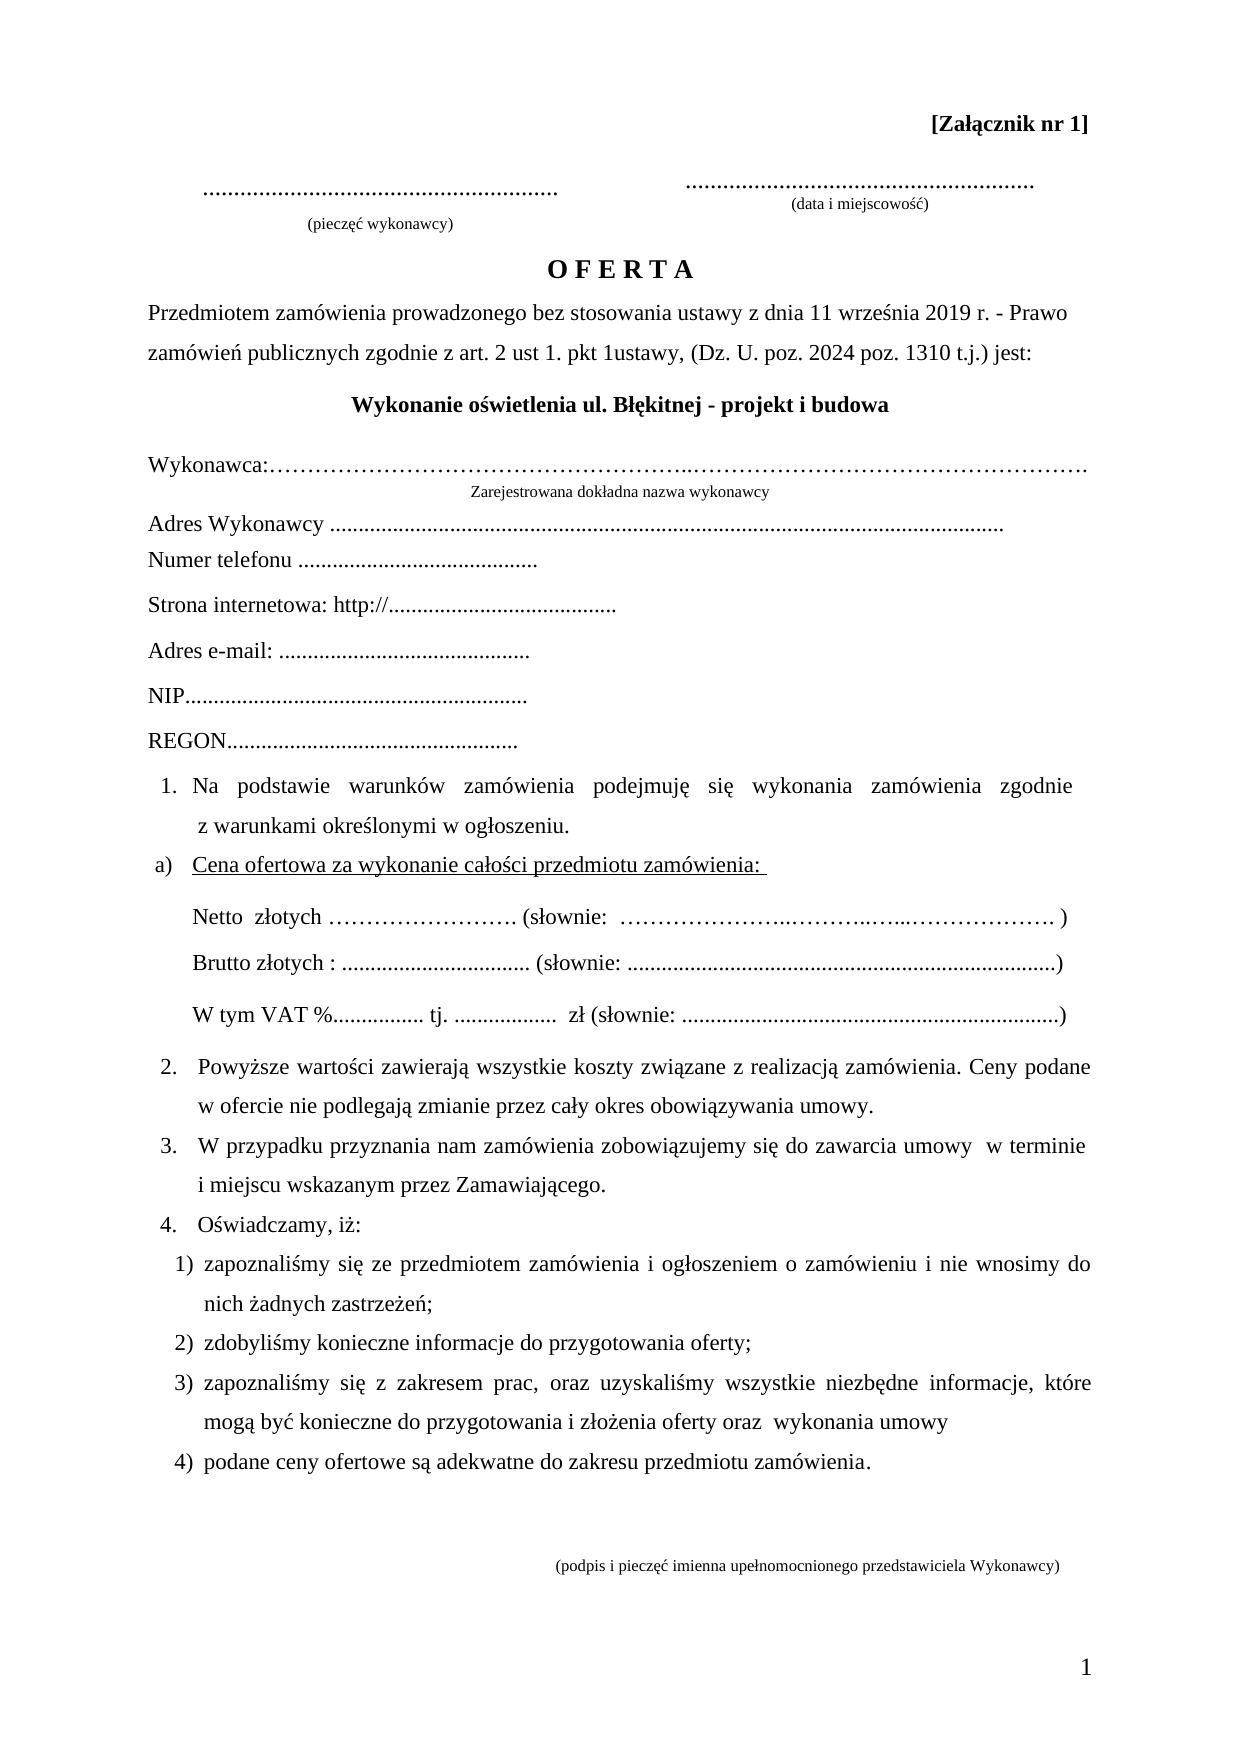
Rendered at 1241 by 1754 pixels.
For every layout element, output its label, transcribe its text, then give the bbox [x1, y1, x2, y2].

text Zarejestrowana dokładna nazwa wykonawcy [148, 482, 1093, 501]
list zdobyliśmy konieczne informacje do przygotowania oferty; [174, 1329, 1093, 1356]
text Adres e-mail: ............................................ [148, 637, 1093, 663]
table_header [Załącznik nr 1] ........................................................ (data i miejscowość) [621, 90, 1099, 252]
text Netto złotych ……………………. (słownie: …………………..………..…...………………. ) [148, 903, 1093, 929]
text NIP............................................................ [148, 682, 1093, 708]
list Na podstawie warunków zamówienia podejmuję się wykonania zamówienia zgodnie z warunkami określonymi w ogłoszeniu. [160, 772, 1093, 838]
text Brutto złotych : ................................. (słownie: ...........................................................................) [148, 949, 1093, 975]
text Strona internetowa: http://........................................ [148, 591, 1093, 618]
text Adres Wykonawcy ...................................................................................................................... [148, 510, 1093, 536]
list zapoznaliśmy się z zakresem prac, oraz uzyskaliśmy wszystkie niezbędne informacje, które mogą być konieczne do przygotowania i złożenia oferty oraz wykonania umowy [174, 1369, 1093, 1434]
text W tym VAT %................ tj. .................. zł (słownie: ..................................................................) [148, 1001, 1093, 1027]
list Oświadczamy, iż: [160, 1211, 1093, 1237]
text Wykonanie oświetlenia ul. Błękitnej - projekt i budowa [148, 391, 1093, 417]
text REGON................................................... [148, 727, 1093, 753]
table_header ......................................................... (pieczęć wykonawcy) [141, 90, 620, 252]
list zapoznaliśmy się ze przedmiotem zamówienia i ogłoszeniem o zamówieniu i nie wnosimy do nich żadnych zastrzeżeń; [174, 1250, 1093, 1316]
list Powyższe wartości zawierają wszystkie koszty związane z realizacją zamówienia. Ceny podane w ofercie nie podlegają zmianie przez cały okres obowiązywania umowy. [160, 1053, 1093, 1119]
list W przypadku przyznania nam zamówienia zobowiązujemy się do zawarcia umowy w terminie i miejscu wskazanym przez Zamawiającego. [160, 1132, 1093, 1198]
text Przedmiotem zamówienia prowadzonego bez stosowania ustawy z dnia 11 września 2019 r. - Prawo zamówień publicznych zgodnie z art. 2 ust 1. pkt 1ustawy, (Dz. U. poz. 2024 poz. 1310 t.j.) jest: [148, 299, 1093, 365]
list podane ceny ofertowe są adekwatne do zakresu przedmiotu zamówienia. [174, 1448, 1093, 1474]
text O F E R T A [148, 253, 1093, 284]
text Wykonawca:………………………………………………..……………………………………………. [148, 451, 1093, 478]
list Cena ofertowa za wykonanie całości przedmiotu zamówienia: [154, 851, 1093, 878]
text (podpis i pieczęć imienna upełnomocnionego przedstawiciela Wykonawcy) [523, 1555, 1093, 1574]
text Numer telefonu .......................................... [148, 546, 1093, 573]
